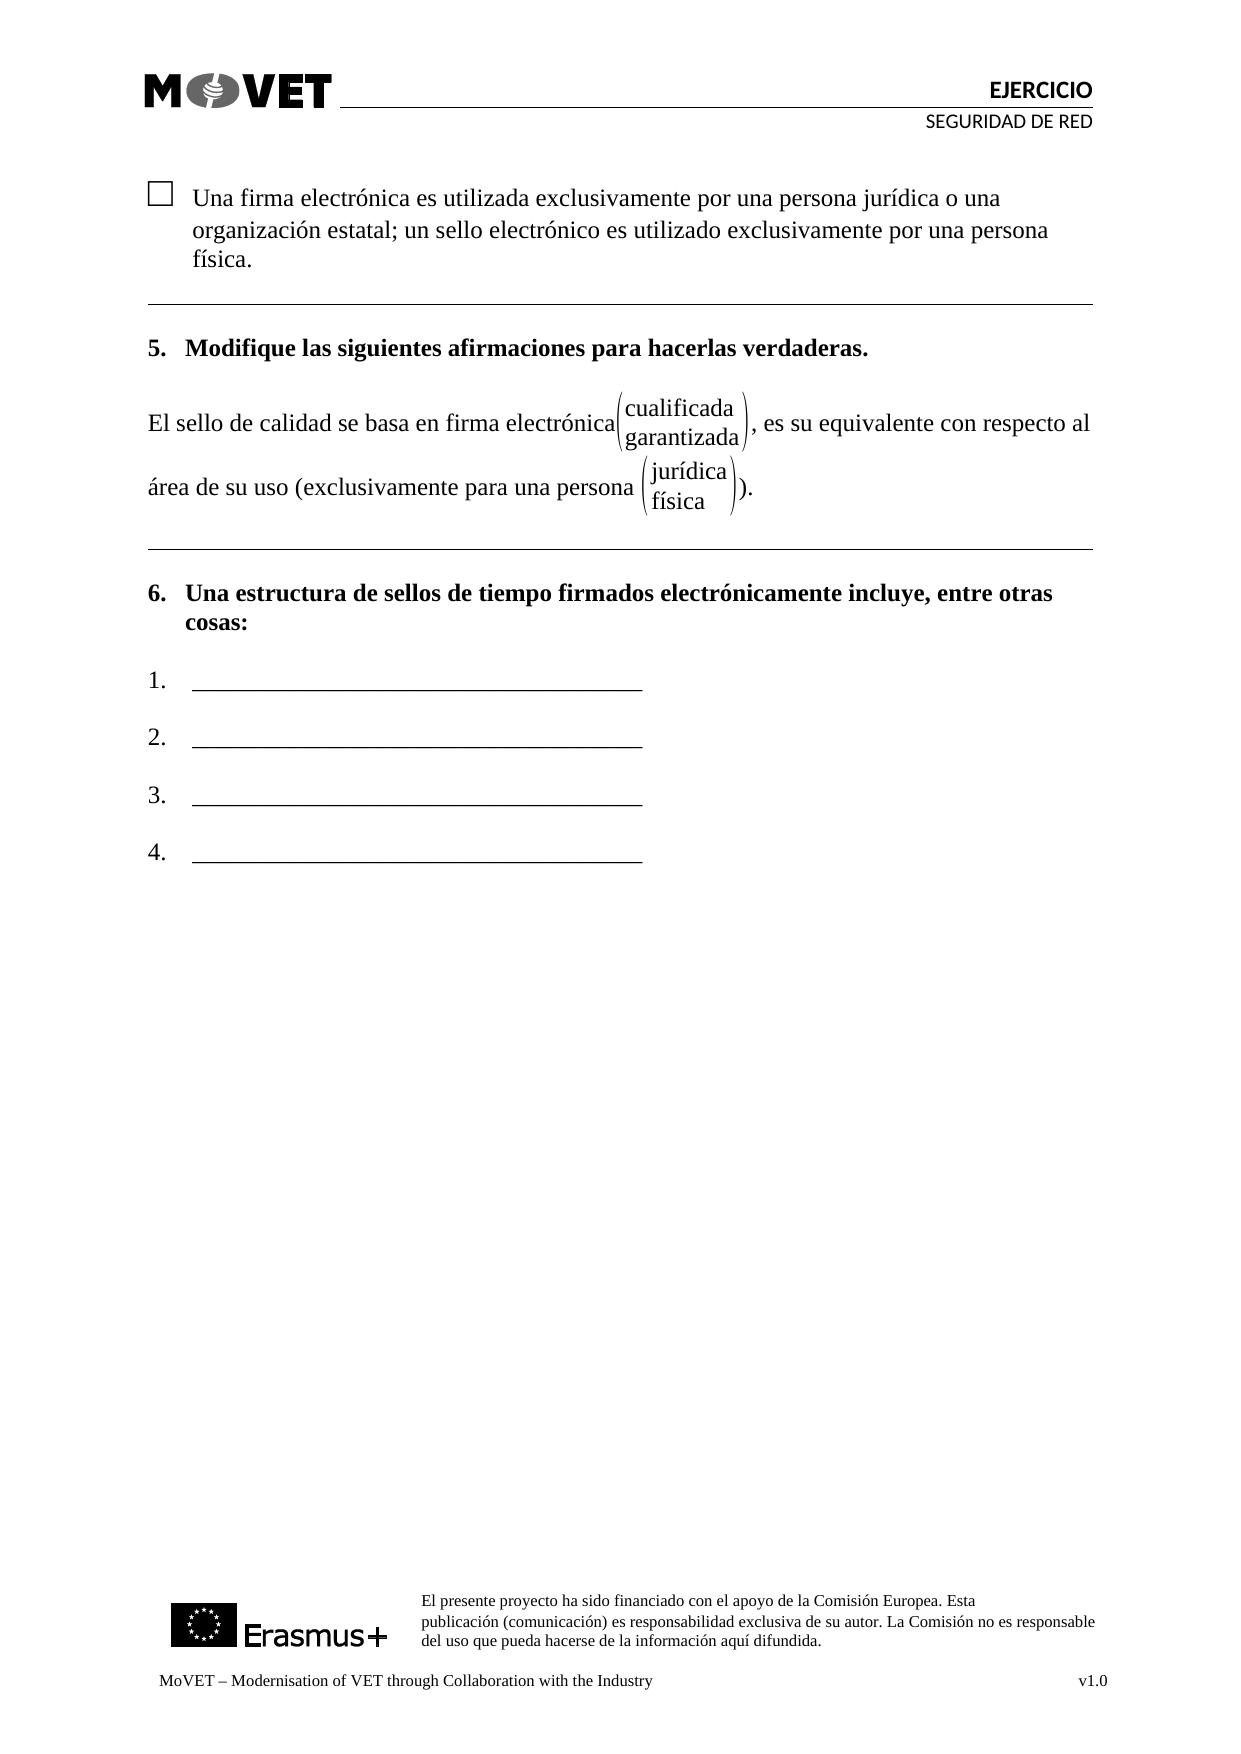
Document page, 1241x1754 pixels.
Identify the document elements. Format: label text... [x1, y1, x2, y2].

text □ Una firma electrónica es utilizada exclusivamente por una persona jurídica o una organización estatal; un sello electrónico es utilizado exclusivamente por una persona física. [148, 167, 1093, 273]
text 2. ____________________________________ [148, 722, 1093, 751]
text El sello de calidad se basa en firma electrónica, es su equivalente con respecto al área de su uso (exclusivamente para una persona ). [148, 391, 1093, 518]
text Una estructura de sellos de tiempo firmados electrónicamente incluye, entre otras cosas: [148, 578, 1093, 636]
text 1. ____________________________________ [148, 665, 1093, 693]
text 4. ____________________________________ [148, 837, 1093, 866]
text 3. ____________________________________ [148, 780, 1093, 808]
text Modifique las siguientes afirmaciones para hacerlas verdaderas. [148, 333, 1093, 362]
